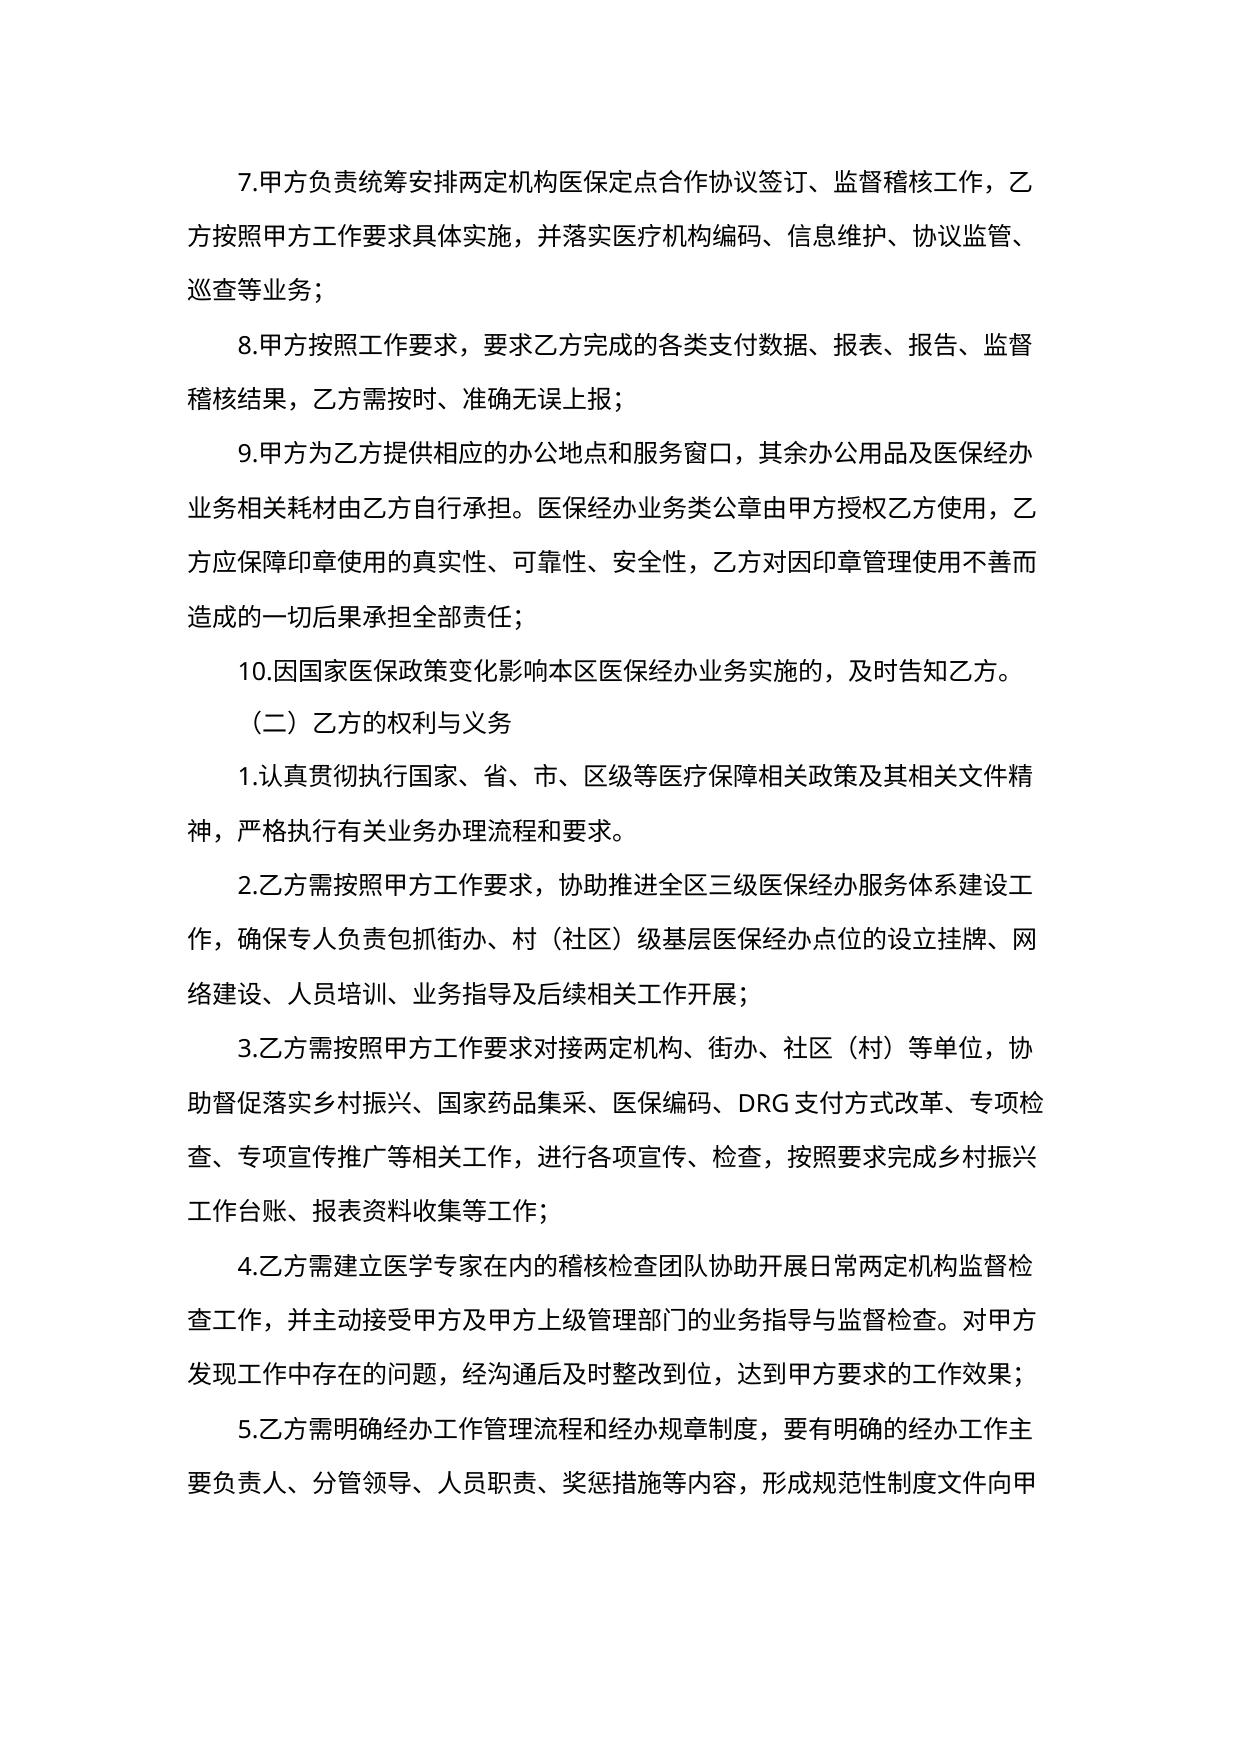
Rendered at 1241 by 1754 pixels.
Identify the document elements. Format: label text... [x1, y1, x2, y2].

text 10.因国家医保政策变化影响本区医保经办业务实施的，及时告知乙方。 [187, 651, 1053, 688]
text 2.乙方需按照甲方工作要求，协助推进全区三级医保经办服务体系建设工作，确保专人负责包抓街办、村（社区）级基层医保经办点位的设立挂牌、网络建设、人员培训、业务指导及后续相关工作开展； [187, 866, 1053, 1011]
text 4.乙方需建立医学专家在内的稽核检查团队协助开展日常两定机构监督检查工作，并主动接受甲方及甲方上级管理部门的业务指导与监督检查。对甲方发现工作中存在的问题，经沟通后及时整改到位，达到甲方要求的工作效果； [187, 1246, 1053, 1391]
text 1.认真贯彻执行国家、省、市、区级等医疗保障相关政策及其相关文件精神，严格执行有关业务办理流程和要求。 [187, 757, 1053, 847]
text （二）乙方的权利与义务 [187, 706, 1053, 740]
text 7.甲方负责统筹安排两定机构医保定点合作协议签订、监督稽核工作，乙方按照甲方工作要求具体实施，并落实医疗机构编码、信息维护、协议监管、巡查等业务； [187, 162, 1053, 307]
text 8.甲方按照工作要求，要求乙方完成的各类支付数据、报表、报告、监督稽核结果，乙方需按时、准确无误上报； [187, 325, 1053, 416]
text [187, 1409, 1053, 1500]
text 3.乙方需按照甲方工作要求对接两定机构、街办、社区（村）等单位，协助督促落实乡村振兴、国家药品集采、医保编码、DRG支付方式改革、专项检查、专项宣传推广等相关工作，进行各项宣传、检查，按照要求完成乡村振兴工作台账、报表资料收集等工作； [187, 1029, 1053, 1228]
text 9.甲方为乙方提供相应的办公地点和服务窗口，其余办公用品及医保经办业务相关耗材由乙方自行承担。医保经办业务类公章由甲方授权乙方使用，乙方应保障印章使用的真实性、可靠性、安全性，乙方对因印章管理使用不善而造成的一切后果承担全部责任； [187, 434, 1053, 633]
